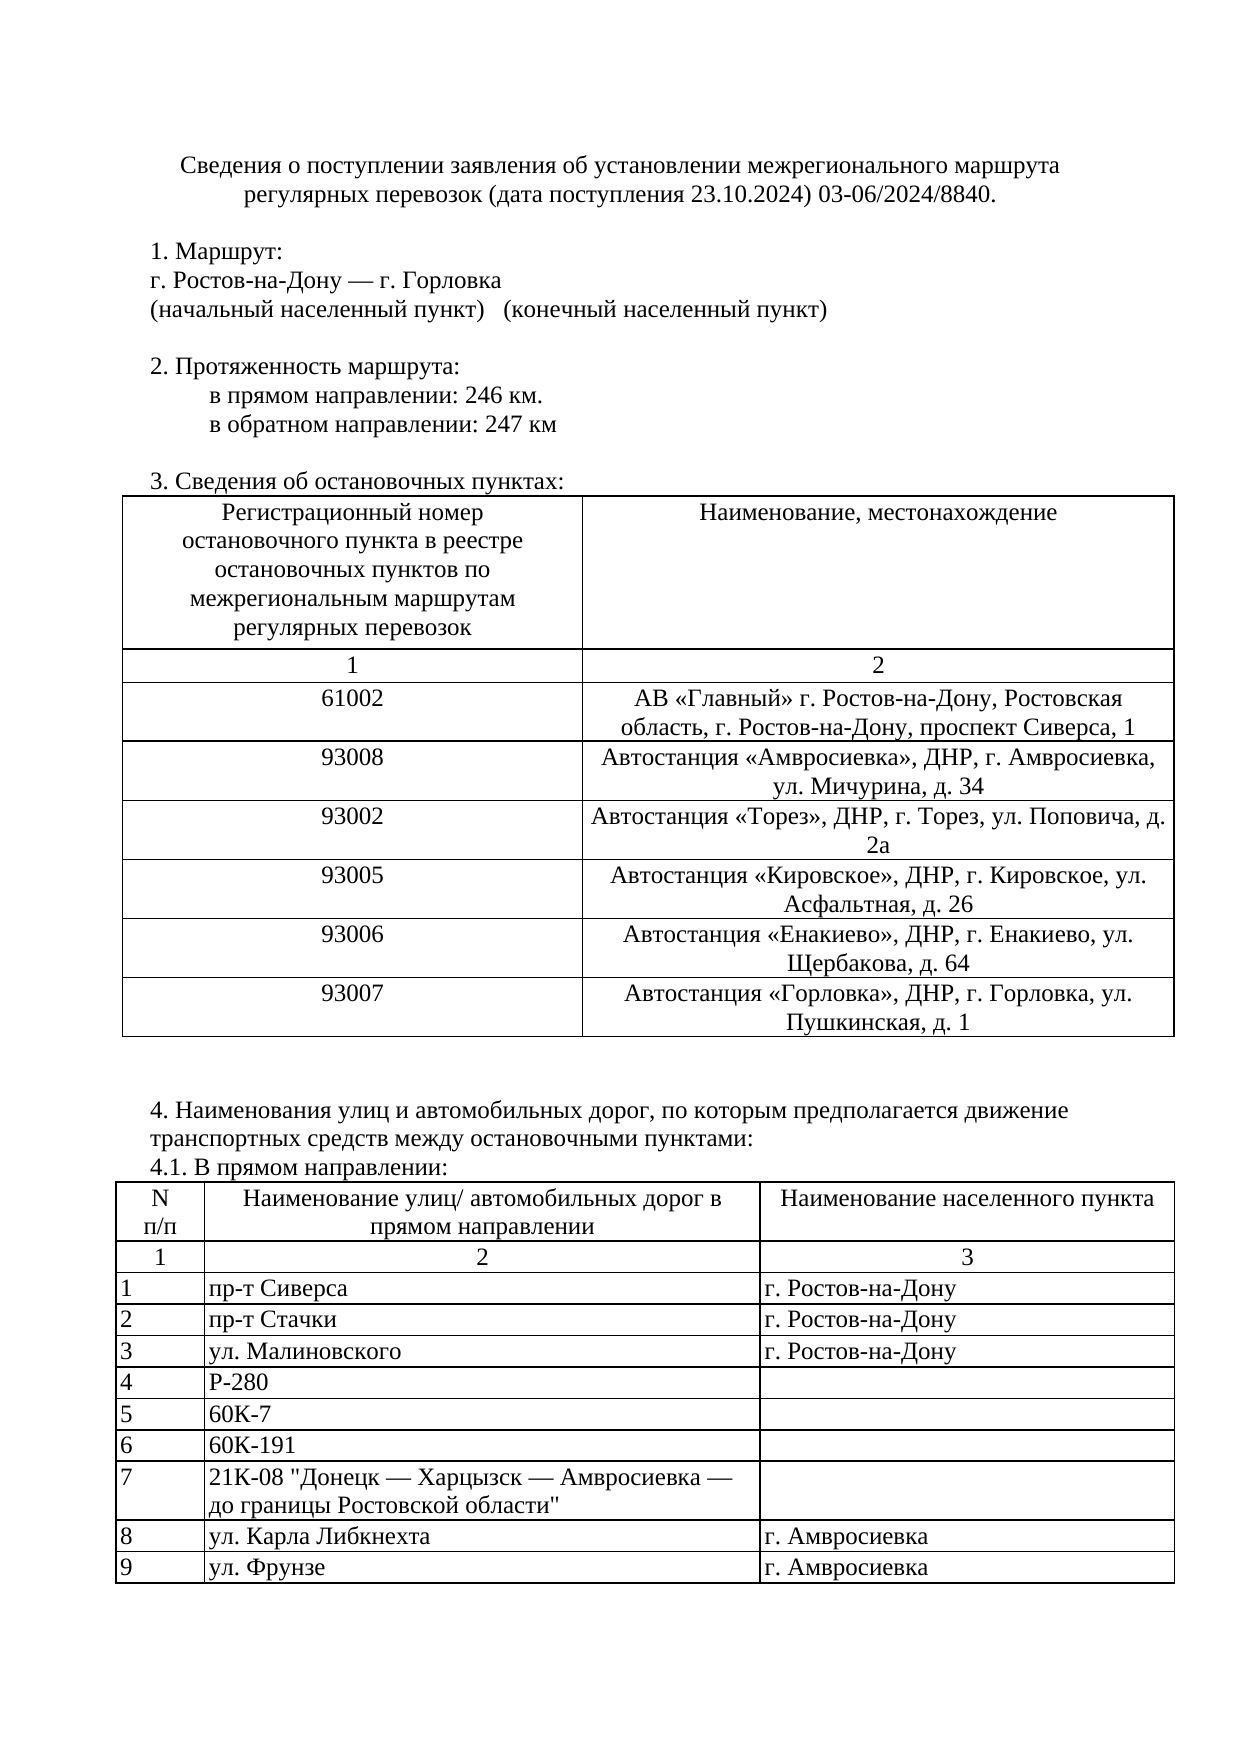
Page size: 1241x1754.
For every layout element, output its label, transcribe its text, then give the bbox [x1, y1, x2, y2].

table_cell 93002 [123, 801, 582, 858]
table_header Наименование населенного пункта [761, 1183, 1174, 1240]
table_cell Автостанция «Горловка», ДНР, г. Горловка, ул. Пушкинская, д. 1 [583, 978, 1173, 1036]
table_cell ул. Малиновского [205, 1336, 759, 1366]
table_cell 9 [117, 1552, 204, 1582]
table_cell 93005 [123, 860, 582, 918]
table_cell 7 [117, 1462, 204, 1519]
text 2. Протяженность маршрута: [150, 351, 1090, 380]
text 4.1. В прямом направлении: [150, 1152, 1090, 1181]
table_cell ул. Фрунзе [205, 1552, 759, 1582]
table_cell [761, 1462, 1174, 1519]
table_cell 1 [123, 650, 582, 681]
table_cell 6 [117, 1431, 204, 1460]
table_cell Автостанция «Енакиево», ДНР, г. Енакиево, ул. Щербакова, д. 64 [583, 919, 1173, 977]
table_cell г. Ростов-на-Дону [761, 1305, 1174, 1334]
table_cell ул. Карла Либкнехта [205, 1521, 759, 1551]
text 4. Наименования улиц и автомобильных дорог, по которым предполагается движение транспортных средств между остановочными пунктами: [150, 1095, 1090, 1152]
table_cell г. Амвросиевка [761, 1552, 1174, 1582]
table_cell 93008 [123, 742, 582, 799]
table_cell [761, 1399, 1174, 1429]
table_cell 21К-08 "Донецк — Харцызск — Амвросиевка — до границы Ростовской области" [205, 1462, 759, 1519]
table_cell Автостанция «Амвросиевка», ДНР, г. Амвросиевка, ул. Мичурина, д. 34 [583, 742, 1173, 799]
table_cell пр-т Сиверса [205, 1273, 759, 1303]
text 3. Сведения об остановочных пунктах: [150, 466, 1090, 495]
table_cell 60К-191 [205, 1431, 759, 1460]
text 1. Маршрут: [150, 236, 1090, 265]
table_cell Р-280 [205, 1368, 759, 1397]
text в прямом направлении: 246 км. [150, 380, 1090, 409]
text в обратном направлении: 247 км [150, 409, 1090, 437]
table_cell 2 [205, 1242, 759, 1272]
table_cell 3 [117, 1336, 204, 1366]
table_cell г. Амвросиевка [761, 1521, 1174, 1551]
table_cell 93007 [123, 978, 582, 1036]
table_cell 5 [117, 1399, 204, 1429]
table_cell 2 [583, 650, 1173, 681]
table_cell г. Ростов-на-Дону [761, 1336, 1174, 1366]
table_cell АВ «Главный» г. Ростов-на-Дону, Ростовская область, г. Ростов-на-Дону, проспект Сиверса, 1 [583, 683, 1173, 740]
table_header Наименование, местонахождение [583, 497, 1173, 648]
table_cell 1 [117, 1273, 204, 1303]
table_cell пр-т Стачки [205, 1305, 759, 1334]
text (начальный населенный пункт) (конечный населенный пункт) [150, 294, 1090, 322]
table_cell 2 [117, 1305, 204, 1334]
table_cell Автостанция «Торез», ДНР, г. Торез, ул. Поповича, д. 2а [583, 801, 1173, 858]
table_cell 60К-7 [205, 1399, 759, 1429]
table_cell 1 [117, 1242, 204, 1272]
table_cell 8 [117, 1521, 204, 1551]
table_cell 4 [117, 1368, 204, 1397]
text Сведения о поступлении заявления об установлении межрегионального маршрута регулярных перевозок (дата поступления 23.10.2024) 03-06/2024/8840. [150, 150, 1090, 207]
table_header Наименование улиц/ автомобильных дорог в прямом направлении [205, 1183, 759, 1240]
table_cell [761, 1431, 1174, 1460]
table_cell 61002 [123, 683, 582, 740]
table_cell 93006 [123, 919, 582, 977]
table_cell Автостанция «Кировское», ДНР, г. Кировское, ул. Асфальтная, д. 26 [583, 860, 1173, 918]
table_cell г. Ростов-на-Дону [761, 1273, 1174, 1303]
table_header Регистрационный номер остановочного пункта в реестре остановочных пунктов по межрегиональным маршрутам регулярных перевозок [123, 497, 582, 648]
table_header N п/п [117, 1183, 204, 1240]
table_cell 3 [761, 1242, 1174, 1272]
text г. Ростов-на-Дону — г. Горловка [150, 265, 1090, 294]
table_cell [761, 1368, 1174, 1397]
